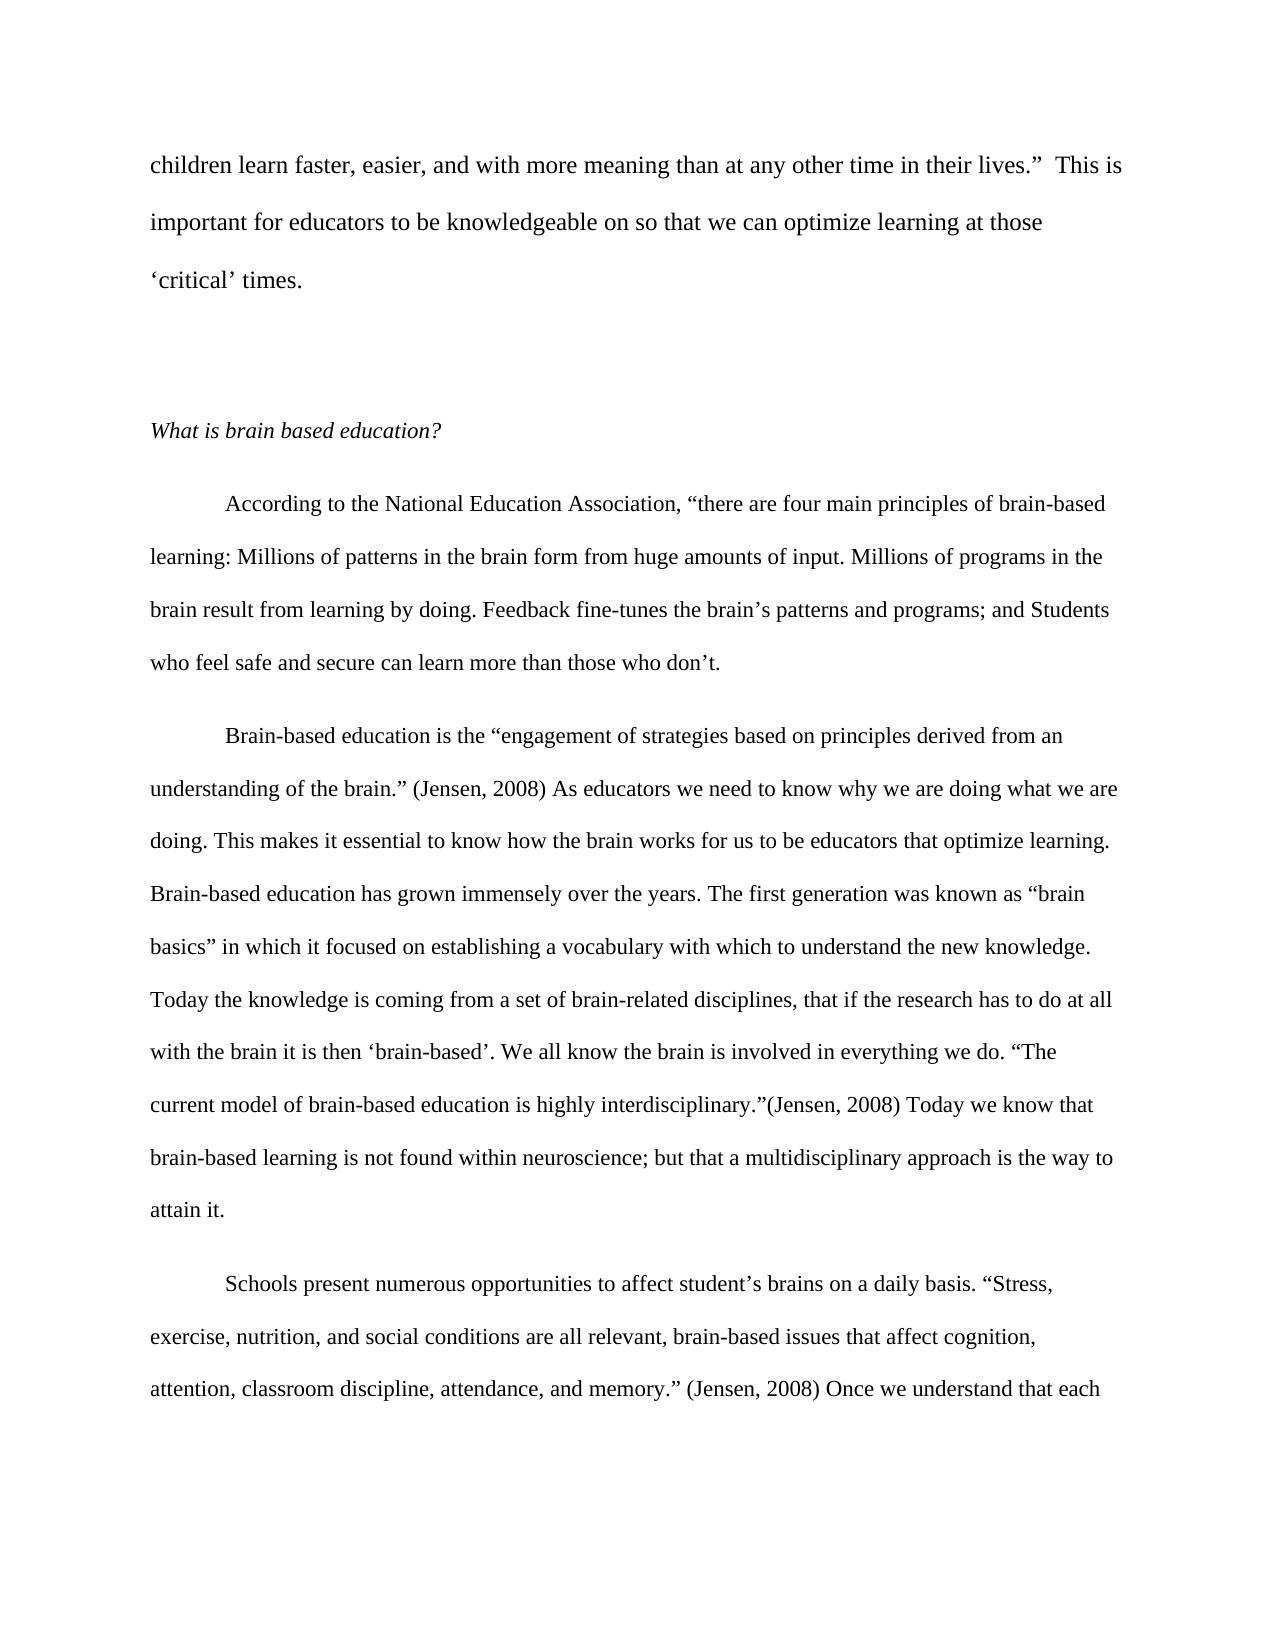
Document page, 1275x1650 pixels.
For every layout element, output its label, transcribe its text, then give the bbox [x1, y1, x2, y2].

text Brain-based education is the “engagement of strategies based on principles derived from an understanding of the brain.” (Jensen, 2008) As educators we need to know why we are doing what we are doing. This makes it essential to know how the brain works for us to be educators that optimize learning. Brain-based education has grown immensely over the years. The first generation was known as “brain basics” in which it focused on establishing a vocabulary with which to understand the new knowledge. Today the knowledge is coming from a set of brain-related disciplines, that if the research has to do at all with the brain it is then ‘brain-based’. We all know the brain is involved in everything we do. “The current model of brain-based education is highly interdisciplinary.”(Jensen, 2008) Today we know that brain-based learning is not found within neuroscience; but that a multidisciplinary approach is the way to attain it. [150, 722, 1125, 1223]
text According to the National Education Association, “there are four main principles of brain-based learning: Millions of patterns in the brain form from huge amounts of input. Millions of programs in the brain result from learning by doing. Feedback fine-tunes the brain’s patterns and programs; and Students who feel safe and secure can learn more than those who don’t. [150, 490, 1125, 675]
text What is brain based education? [150, 417, 1125, 443]
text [150, 150, 1125, 294]
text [150, 1270, 1125, 1402]
